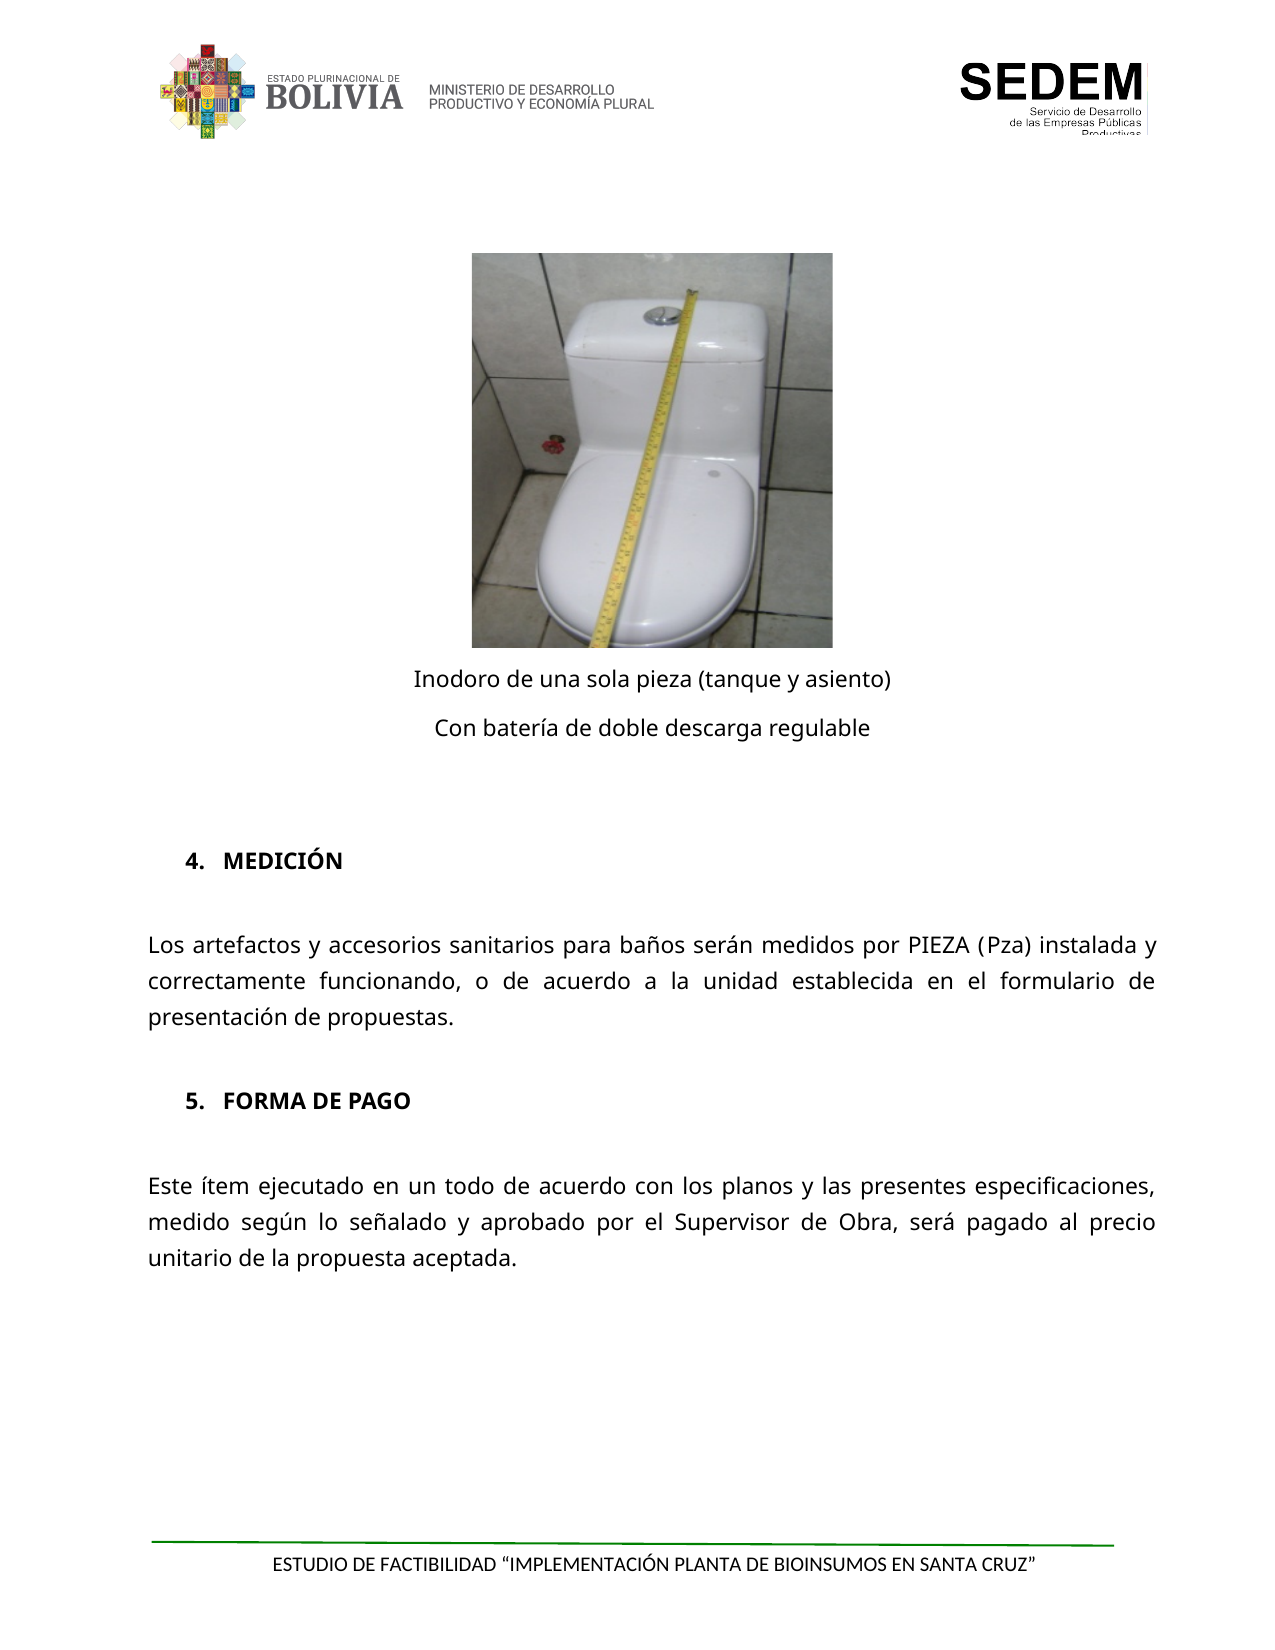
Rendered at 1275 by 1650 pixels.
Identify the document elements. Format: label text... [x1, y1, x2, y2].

picture [147, 31, 654, 152]
list MEDICIÓN [185, 844, 1157, 876]
text Los artefactos y accesorios sanitarios para baños serán medidos por PIEZA (Pza) instalada y correctamente funcionando, o de acuerdo a la unidad establecida en el formulario de presentación de propuestas. [148, 929, 1157, 1032]
text Inodoro de una sola pieza (tanque y asiento) [148, 663, 1157, 694]
text Con batería de doble descarga regulable [148, 712, 1157, 743]
list FORMA DE PAGO [185, 1085, 1157, 1116]
picture [471, 253, 833, 648]
text Este ítem ejecutado en un todo de acuerdo con los planos y las presentes especificaciones, medido según lo señalado y aprobado por el Supervisor de Obra, será pagado al precio unitario de la propuesta aceptada. [148, 1169, 1157, 1273]
picture [960, 62, 1148, 135]
